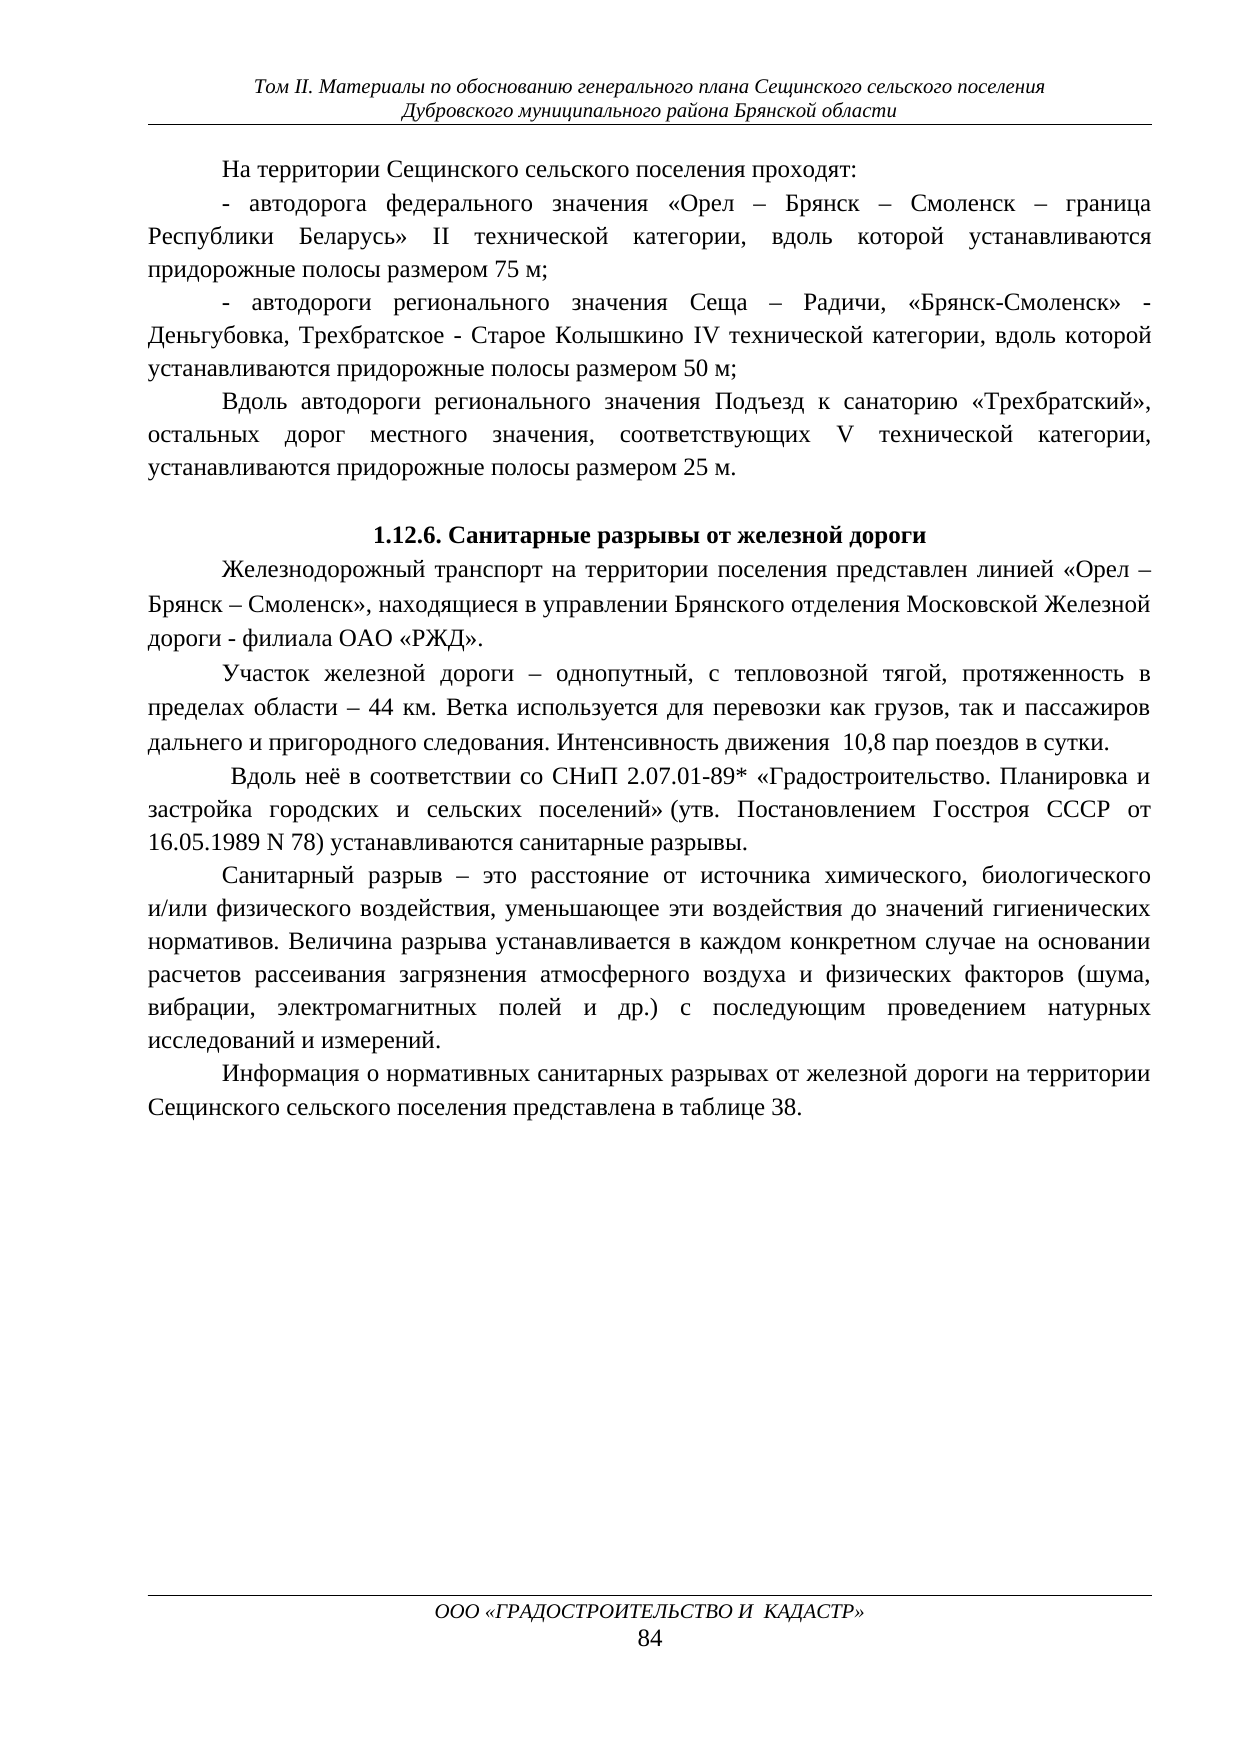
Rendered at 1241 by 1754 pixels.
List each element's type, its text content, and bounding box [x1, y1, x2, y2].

text Санитарный разрыв – это расстояние от источника химического, биологического и/или физического воздействия, уменьшающее эти воздействия до значений гигиенических нормативов. Величина разрыва устанавливается в каждом конкретном случае на основании расчетов рассеивания загрязнения атмосферного воздуха и физических факторов (шума, вибрации, электромагнитных полей и др.) с последующим проведением натурных исследований и измерений. [148, 860, 1152, 1054]
text Железнодорожный транспорт на территории поселения представлен линией «Орел – Брянск – Смоленск», находящиеся в управлении Брянского отделения Московской Железной дороги - филиала ОАО «РЖД». [148, 554, 1152, 652]
text Вдоль автодороги регионального значения Подъезд к санаторию «Трехбратский», остальных дорог местного значения, соответствующих V технической категории, устанавливаются придорожные полосы размером . [148, 386, 1152, 481]
text - автодороги регионального значения Сеща – Радичи, «Брянск-Смоленск» - Деньгубовка, Трехбратское - Старое Колышкино IV технической категории, вдоль которой устанавливаются придорожные полосы размером ; [148, 287, 1152, 382]
text На территории Сещинского сельского поселения проходят: [148, 154, 1152, 183]
text 1.12.6. Санитарные разрывы от железной дороги [148, 520, 1152, 549]
text Информация о нормативных санитарных разрывах от железной дороги на территории Сещинского сельского поселения представлена в таблице 38. [148, 1058, 1152, 1120]
text - автодорога федерального значения «Орел – Брянск – Смоленск – граница Республики Беларусь» II технической категории, вдоль которой устанавливаются придорожные полосы размером ; [148, 188, 1152, 283]
text Участок железной дороги – однопутный, с тепловозной тягой, протяженность в пределах области – . Ветка используется для перевозки как грузов, так и пассажиров дальнего и пригородного следования. Интенсивность движения 10,8 пар поездов в сутки. [148, 658, 1152, 756]
text Вдоль неё в соответствии со СНиП 2.07.01-89* «Градостроительство. Планировка и застройка городских и сельских поселений» (утв. Постановлением Госстроя СССР от 16.05.1989 N 78) устанавливаются санитарные разрывы. [148, 761, 1152, 856]
